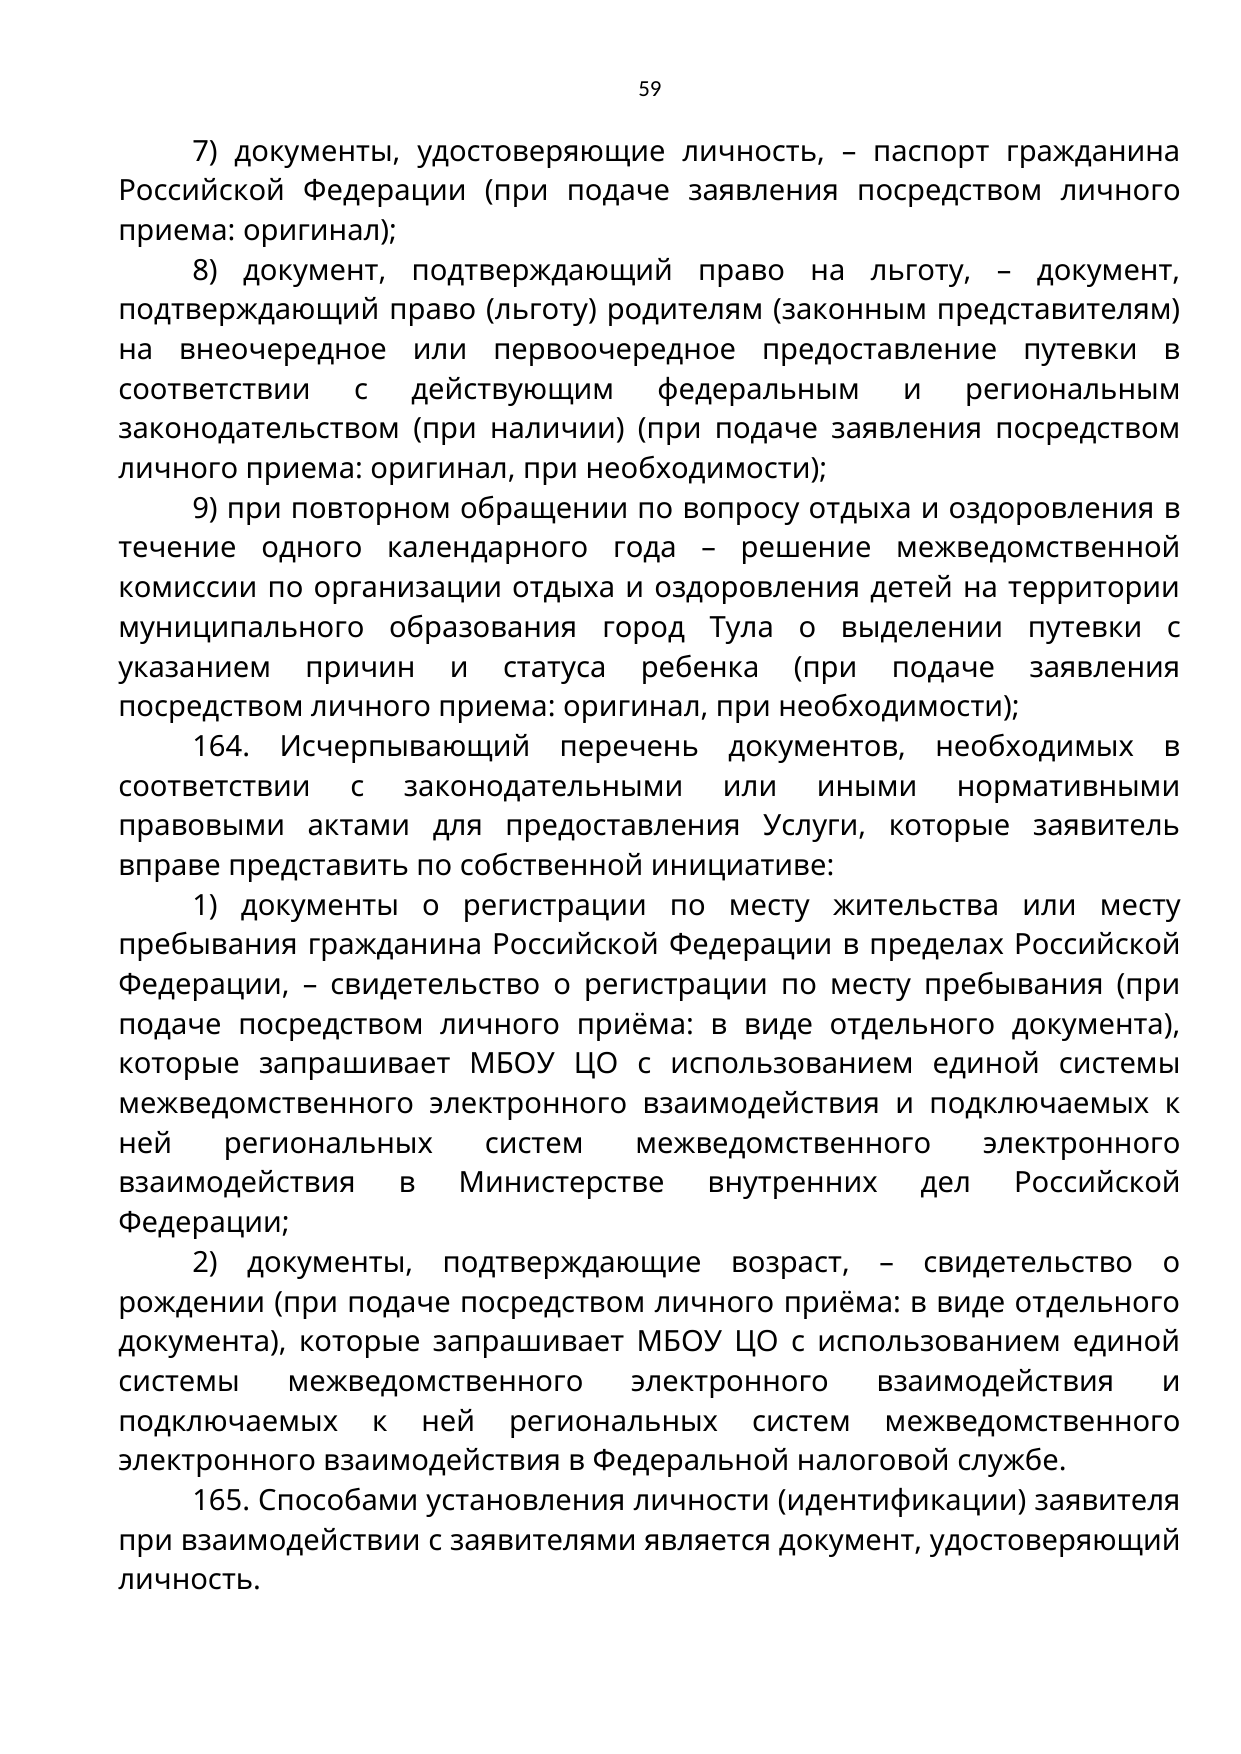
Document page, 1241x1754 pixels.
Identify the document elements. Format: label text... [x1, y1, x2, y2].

text 9) при повторном обращении по вопросу отдыха и оздоровления в течение одного календарного года – решение межведомственной комиссии по организации отдыха и оздоровления детей на территории муниципального образования город Тула о выделении путевки с указанием причин и статуса ребенка (при подаче заявления посредством личного приема: оригинал, при необходимости); [118, 487, 1181, 725]
text 164. Исчерпывающий перечень документов, необходимых в соответствии с законодательными или иными нормативными правовыми актами для предоставления Услуги, которые заявитель вправе представить по собственной инициативе: [118, 725, 1181, 884]
text 7) документы, удостоверяющие личность, – паспорт гражданина Российской Федерации (при подаче заявления посредством личного приема: оригинал); [118, 130, 1181, 249]
text 8) документ, подтверждающий право на льготу, – документ, подтверждающий право (льготу) родителям (законным представителям) на внеочередное или первоочередное предоставление путевки в соответствии с действующим федеральным и региональным законодательством (при наличии) (при подаче заявления посредством личного приема: оригинал, при необходимости); [118, 249, 1181, 487]
text 2) документы, подтверждающие возраст, – свидетельство о рождении (при подаче посредством личного приёма: в виде отдельного документа), которые запрашивает МБОУ ЦО с использованием единой системы межведомственного электронного взаимодействия и подключаемых к ней региональных систем межведомственного электронного взаимодействия в Федеральной налоговой службе. [118, 1241, 1181, 1479]
text 1) документы о регистрации по месту жительства или месту пребывания гражданина Российской Федерации в пределах Российской Федерации, – свидетельство о регистрации по месту пребывания (при подаче посредством личного приёма: в виде отдельного документа), которые запрашивает МБОУ ЦО с использованием единой системы межведомственного электронного взаимодействия и подключаемых к ней региональных систем межведомственного электронного взаимодействия в Министерстве внутренних дел Российской Федерации; [118, 884, 1181, 1241]
text 165. Способами установления личности (идентификации) заявителя при взаимодействии с заявителями является документ, удостоверяющий личность. [118, 1479, 1181, 1598]
